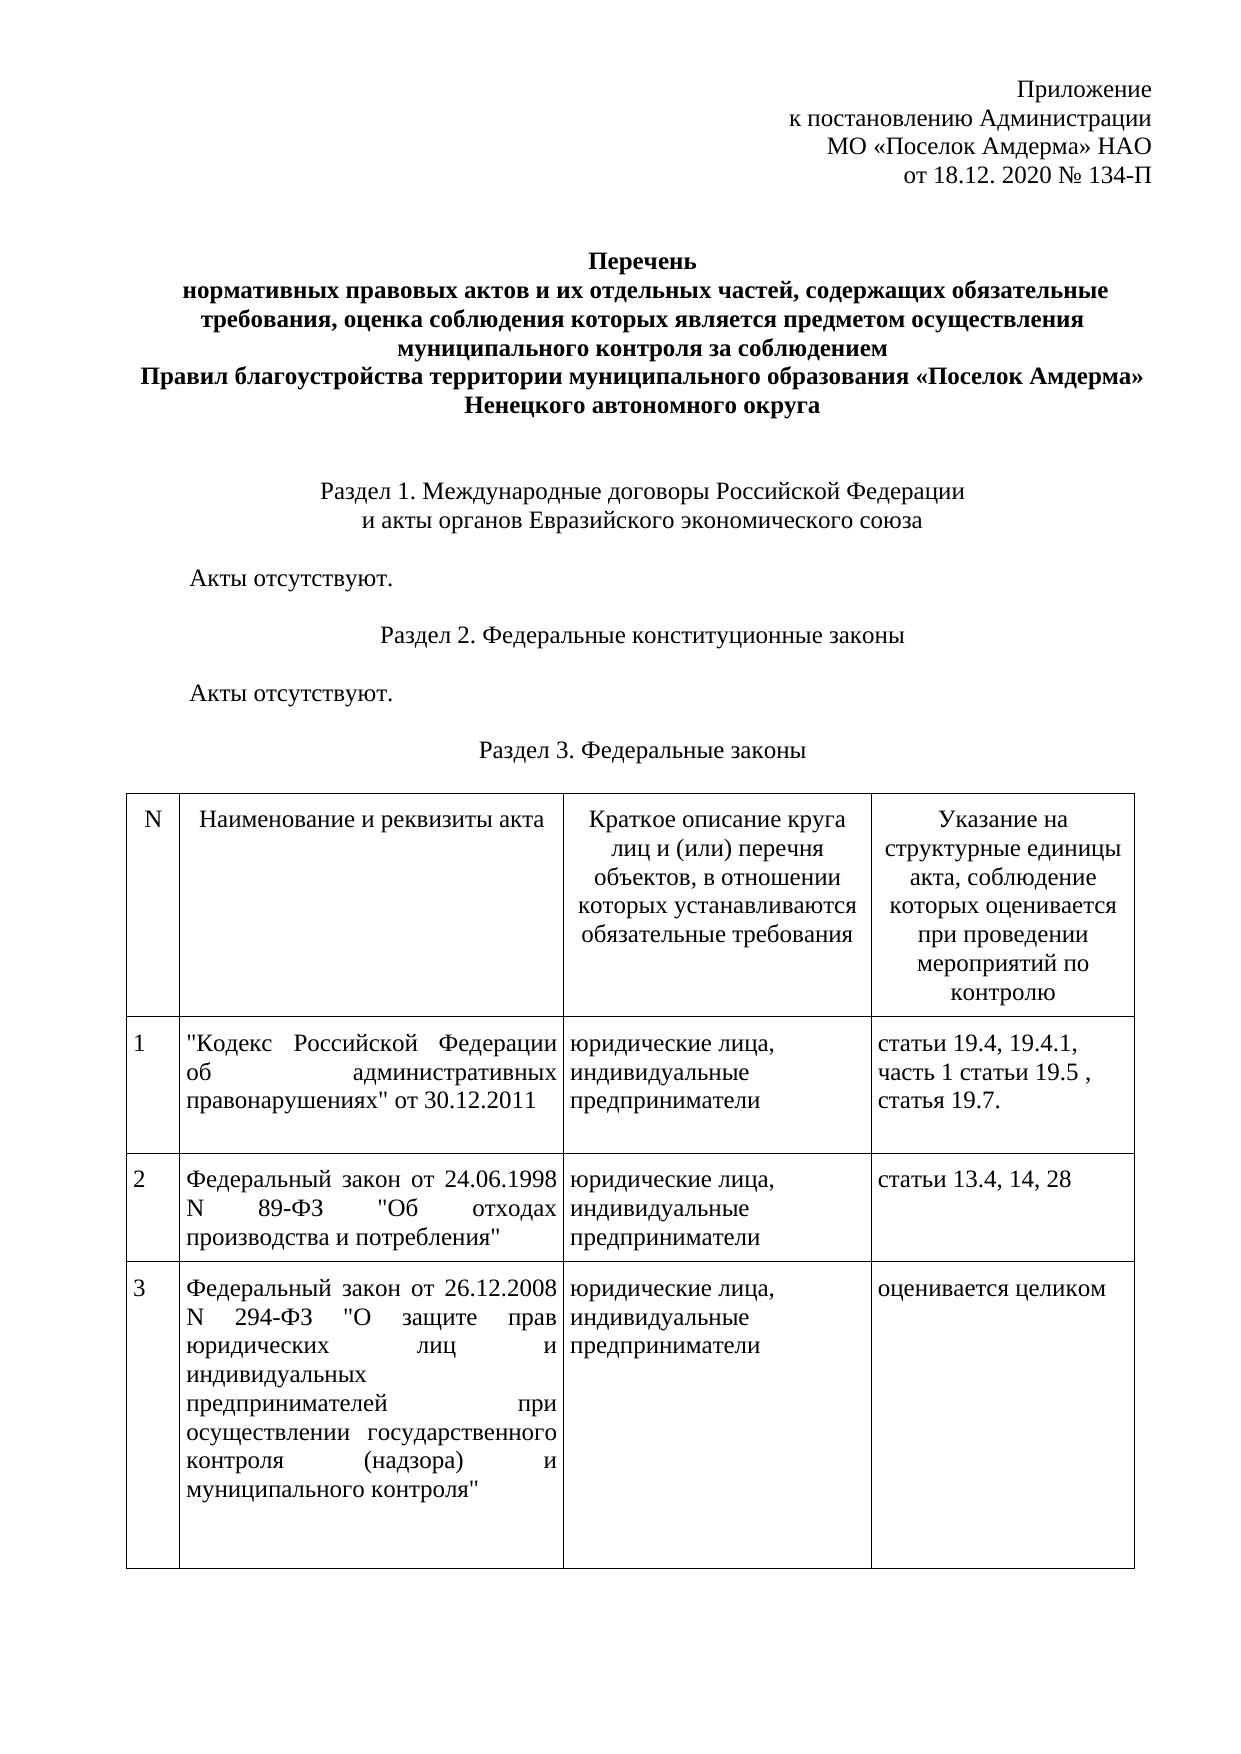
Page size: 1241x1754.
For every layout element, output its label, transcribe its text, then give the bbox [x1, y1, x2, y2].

text от 18.12. 2020 № 134-П [133, 160, 1152, 189]
table_cell 3 [127, 1262, 179, 1567]
title Правил благоустройства территории муниципального образования «Поселок Амдерма» Ненецкого автономного округа [133, 361, 1152, 419]
table_cell юридические лица, индивидуальные предприниматели [564, 1154, 871, 1261]
text Раздел 3. Федеральные законы [133, 735, 1152, 764]
table_cell статьи 13.4, 14, 28 [872, 1154, 1134, 1261]
table_cell 1 [127, 1017, 179, 1153]
table_header Указание на структурные единицы акта, соблюдение которых оценивается при проведении мероприятий по контролю [872, 794, 1134, 1016]
text Акты отсутствуют. [133, 678, 1152, 706]
text к постановлению Администрации [133, 103, 1152, 131]
table_cell "Кодекс Российской Федерации об административных правонарушениях" от 30.12.2011 [180, 1017, 563, 1153]
text и акты органов Евразийского экономического союза [133, 505, 1152, 534]
text Раздел 1. Международные договоры Российской Федерации [133, 476, 1152, 505]
table_cell юридические лица, индивидуальные предприниматели [564, 1017, 871, 1153]
title Перечень [133, 246, 1152, 275]
table_header Краткое описание круга лиц и (или) перечня объектов, в отношении которых устанавливаются обязательные требования [564, 794, 871, 1016]
text МО «Поселок Амдерма» НАО [133, 131, 1152, 160]
table_header N [127, 794, 179, 1016]
title нормативных правовых актов и их отдельных частей, содержащих обязательные требования, оценка соблюдения которых является предметом осуществления муниципального контроля за соблюдением [133, 275, 1152, 361]
table_cell статьи 19.4, 19.4.1, часть 1 статьи 19.5 , статья 19.7. [872, 1017, 1134, 1153]
table_cell 2 [127, 1154, 179, 1261]
table_cell юридические лица, индивидуальные предприниматели [564, 1262, 871, 1567]
text Раздел 2. Федеральные конституционные законы [133, 620, 1152, 649]
text Приложение [133, 74, 1152, 103]
table_header Наименование и реквизиты акта [180, 794, 563, 1016]
table_cell Федеральный закон от 24.06.1998 N 89-ФЗ "Об отходах производства и потребления" [180, 1154, 563, 1261]
text Акты отсутствуют. [133, 563, 1152, 591]
table_cell Федеральный закон от 26.12.2008 N 294-ФЗ "О защите прав юридических лиц и индивидуальных предпринимателей при осуществлении государственного контроля (надзора) и муниципального контроля" [180, 1262, 563, 1567]
table_cell оценивается целиком [872, 1262, 1134, 1567]
